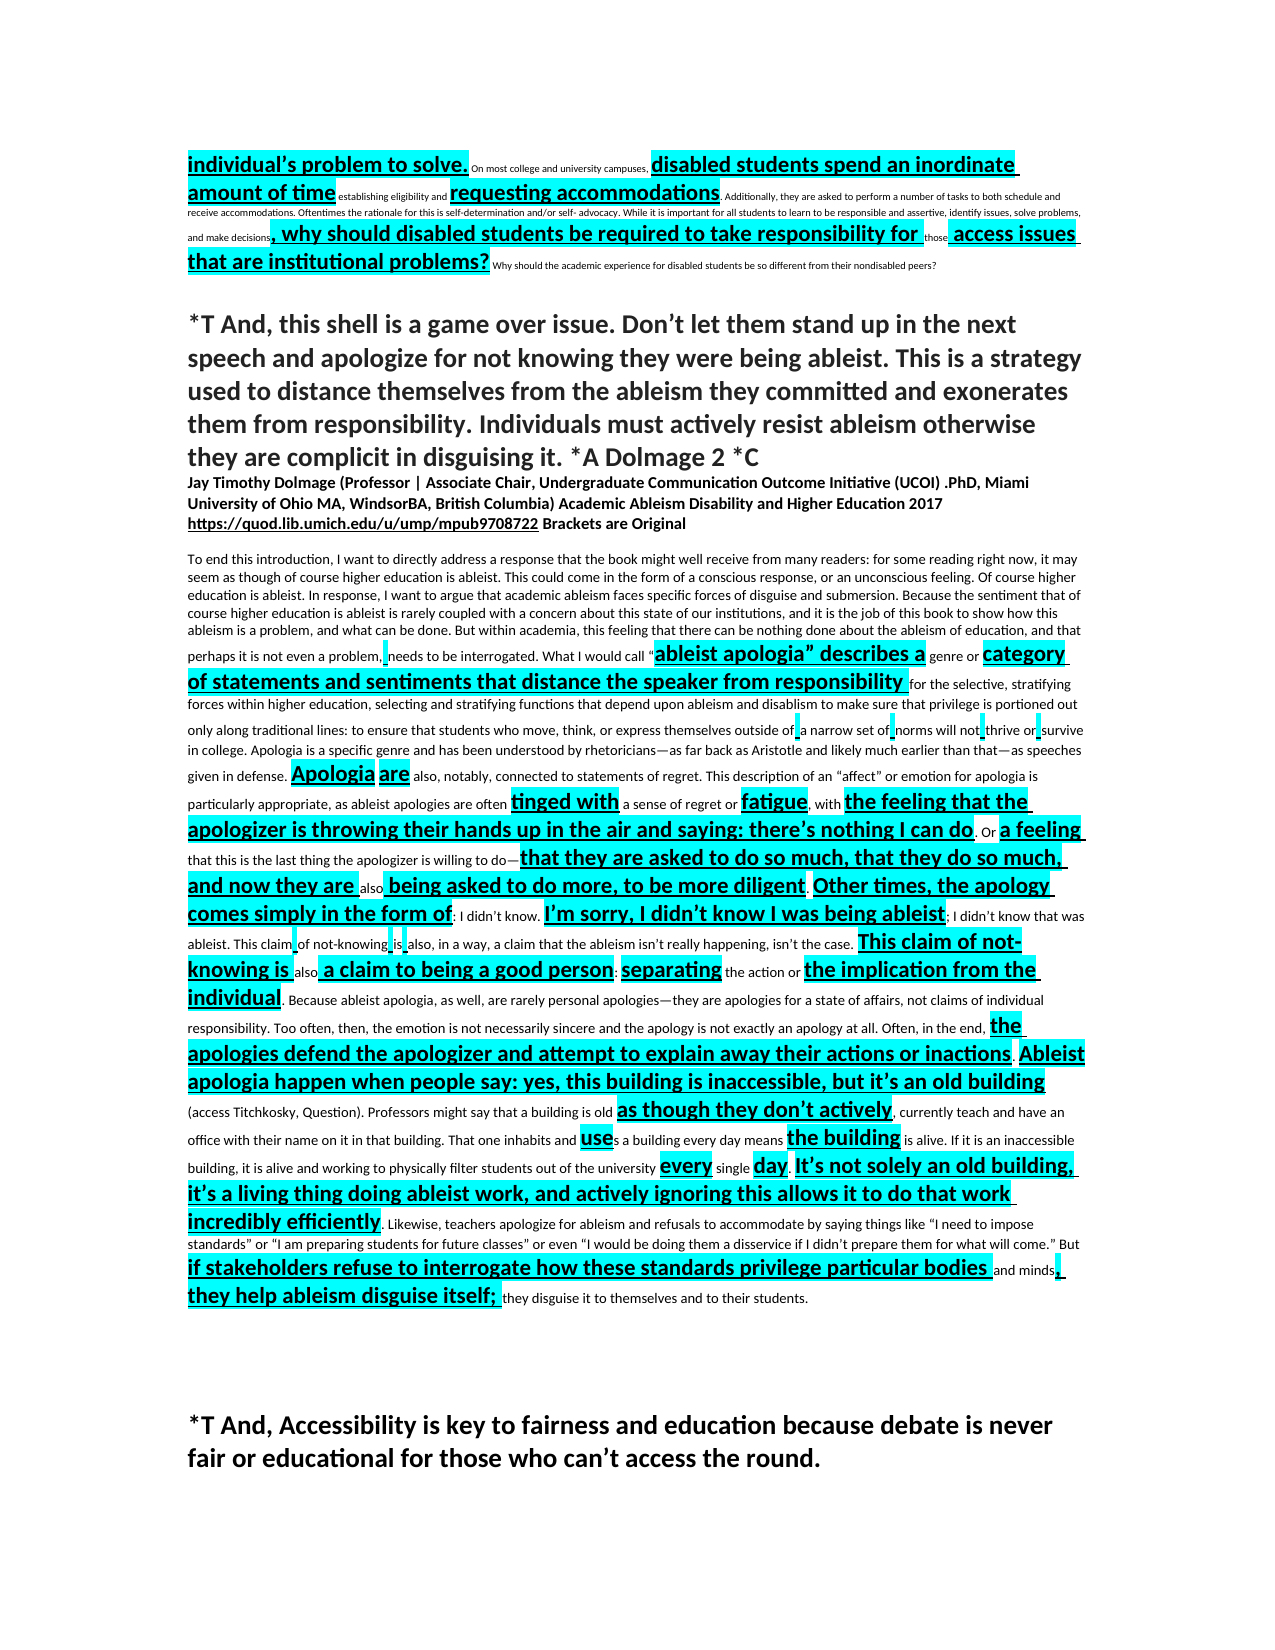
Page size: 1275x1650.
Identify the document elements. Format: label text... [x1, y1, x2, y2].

text To end this introduction, I want to directly address a response that the book might well receive from many readers: for some reading right now, it may seem as though of course higher education is ableist. This could come in the form of a conscious response, or an unconscious feeling. Of course higher education is ableist. In response, I want to argue that academic ableism faces specific forces of disguise and submersion. Because the sentiment that of course higher education is ableist is rarely coupled with a concern about this state of our institutions, and it is the job of this book to show how this ableism is a problem, and what can be done. But within academia, this feeling that there can be nothing done about the ableism of education, and that perhaps it is not even a problem, needs to be interrogated. What I would call “ableist apologia” describes a genre or category of statements and sentiments that distance the speaker from responsibility for the selective, stratifying forces within higher education, selecting and stratifying functions that depend upon ableism and disablism to make sure that privilege is portioned out only along traditional lines: to ensure that students who move, think, or express themselves outside of a narrow set of norms will not thrive or survive in college. Apologia is a specific genre and has been understood by rhetoricians—as far back as Aristotle and likely much earlier than that—as speeches given in defense. Apologia are also, notably, connected to statements of regret. This description of an “affect” or emotion for apologia is particularly appropriate, as ableist apologies are often tinged with a sense of regret or fatigue, with the feeling that the apologizer is throwing their hands up in the air and saying: there’s nothing I can do. Or a feeling that this is the last thing the apologizer is willing to do—that they are asked to do so much, that they do so much, and now they are also being asked to do more, to be more diligent. Other times, the apology comes simply in the form of: I didn’t know. I’m sorry, I didn’t know I was being ableist; I didn’t know that was ableist. This claim of not-knowing is also, in a way, a claim that the ableism isn’t really happening, isn’t the case. This claim of not-knowing is also a claim to being a good person: separating the action or the implication from the individual. Because ableist apologia, as well, are rarely personal apologies—they are apologies for a state of affairs, not claims of individual responsibility. Too often, then, the emotion is not necessarily sincere and the apology is not exactly an apology at all. Often, in the end, the apologies defend the apologizer and attempt to explain away their actions or inactions. Ableist apologia happen when people say: yes, this building is inaccessible, but it’s an old building (access Titchkosky, Question). Professors might say that a building is old as though they don’t actively, currently teach and have an office with their name on it in that building. That one inhabits and uses a building every day means the building is alive. If it is an inaccessible building, it is alive and working to physically filter students out of the university every single day. It’s not solely an old building, it’s a living thing doing ableist work, and actively ignoring this allows it to do that work incredibly efficiently. Likewise, teachers apologize for ableism and refusals to accommodate by saying things like “I need to impose standards” or “I am preparing students for future classes” or even “I would be doing them a disservice if I didn’t prepare them for what will come.” But if stakeholders refuse to interrogate how these standards privilege particular bodies and minds, they help ableism disguise itself; they disguise it to themselves and to their students. [187, 550, 1087, 1309]
text Jay Timothy Dolmage (Professor | Associate Chair, Undergraduate Communication Outcome Initiative (UCOI) .PhD, Miami University of Ohio MA, WindsorBA, British Columbia) Academic Ableism Disability and Higher Education 2017 https://quod.lib.umich.edu/u/ump/mpub9708722 Brackets are Original [187, 473, 1087, 534]
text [187, 150, 1087, 275]
text *T And, Accessibility is key to fairness and education because debate is never fair or educational for those who can’t access the round. [187, 1408, 1087, 1474]
text *T And, this shell is a game over issue. Don’t let them stand up in the next speech and apologize for not knowing they were being ableist. This is a strategy used to distance themselves from the ableism they committed and exonerates them from responsibility. Individuals must actively resist ableism otherwise they are complicit in disguising it. *A Dolmage 2 *C [187, 308, 1087, 473]
